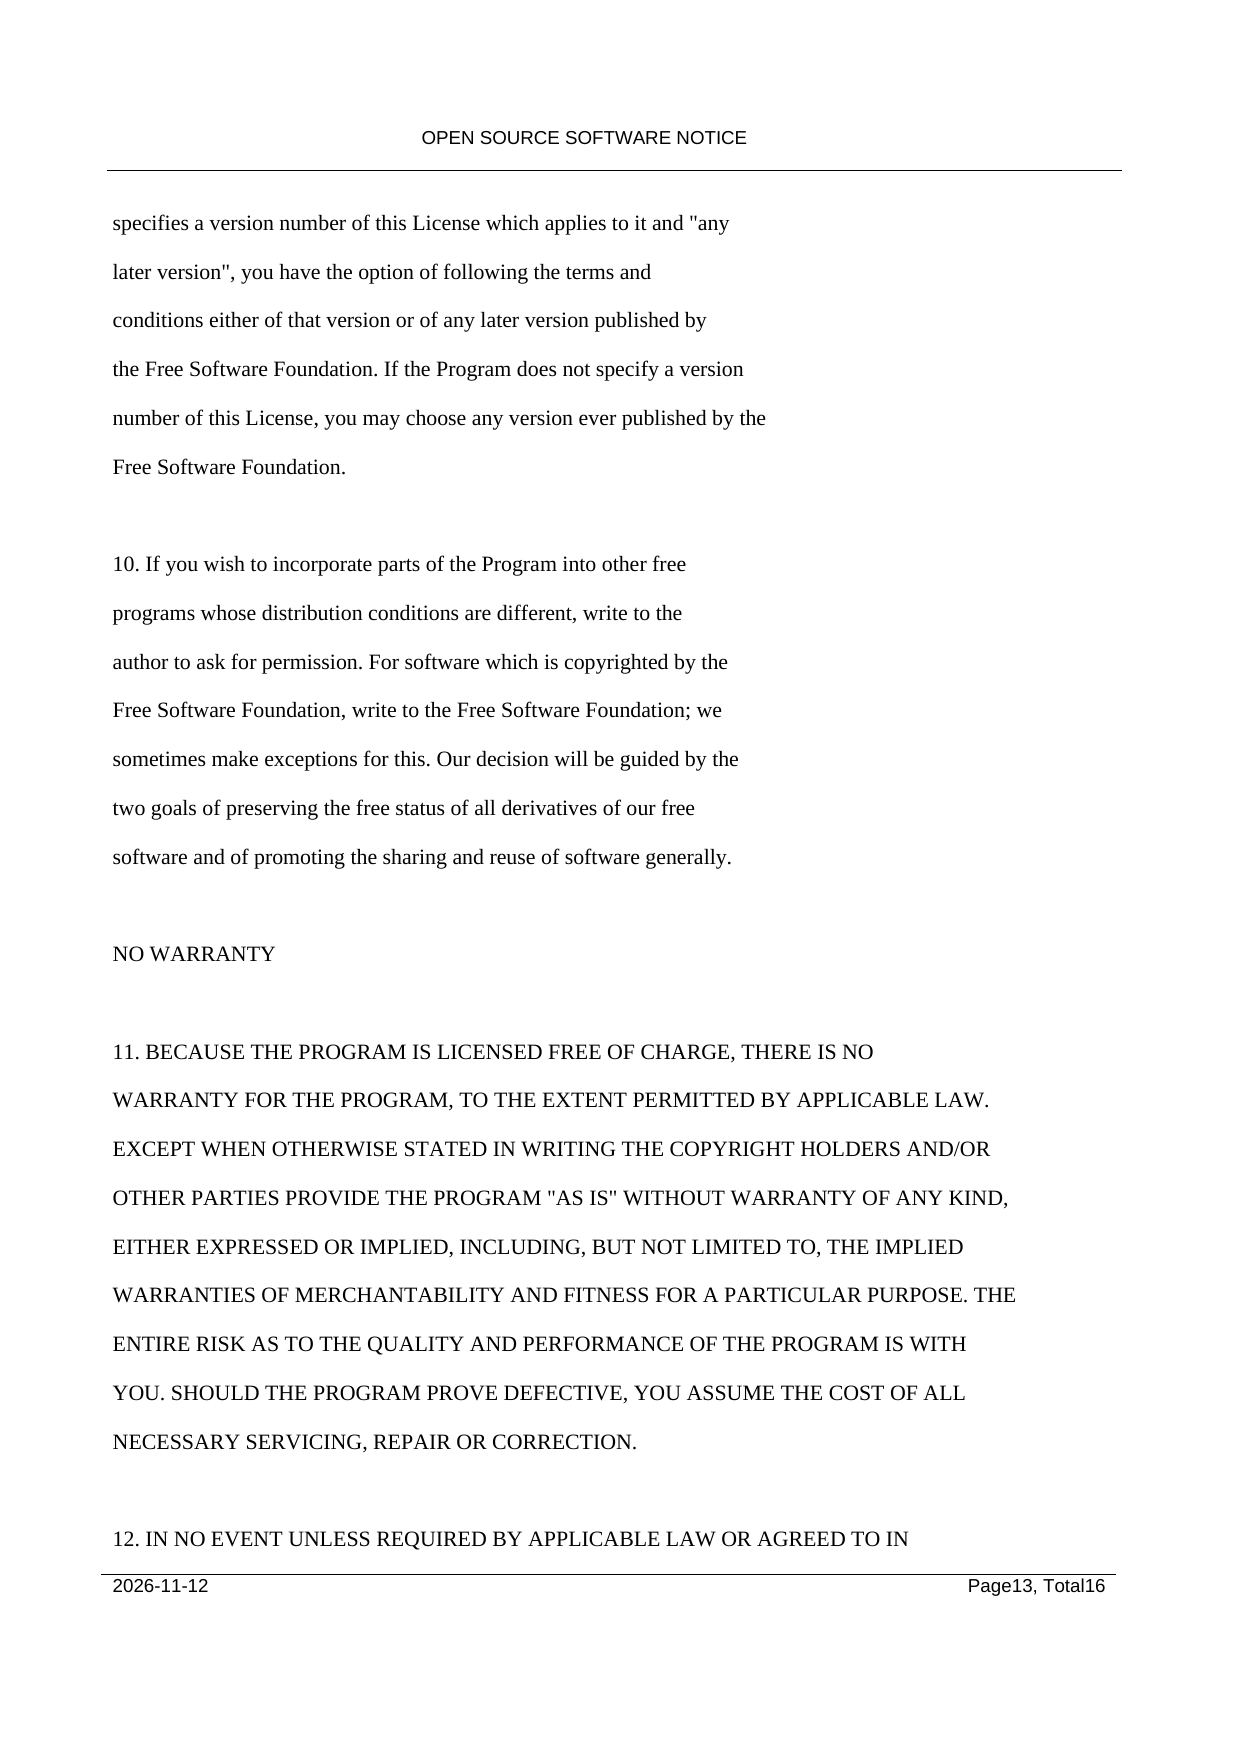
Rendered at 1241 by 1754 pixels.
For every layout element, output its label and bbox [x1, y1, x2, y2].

text [112, 206, 1128, 1555]
